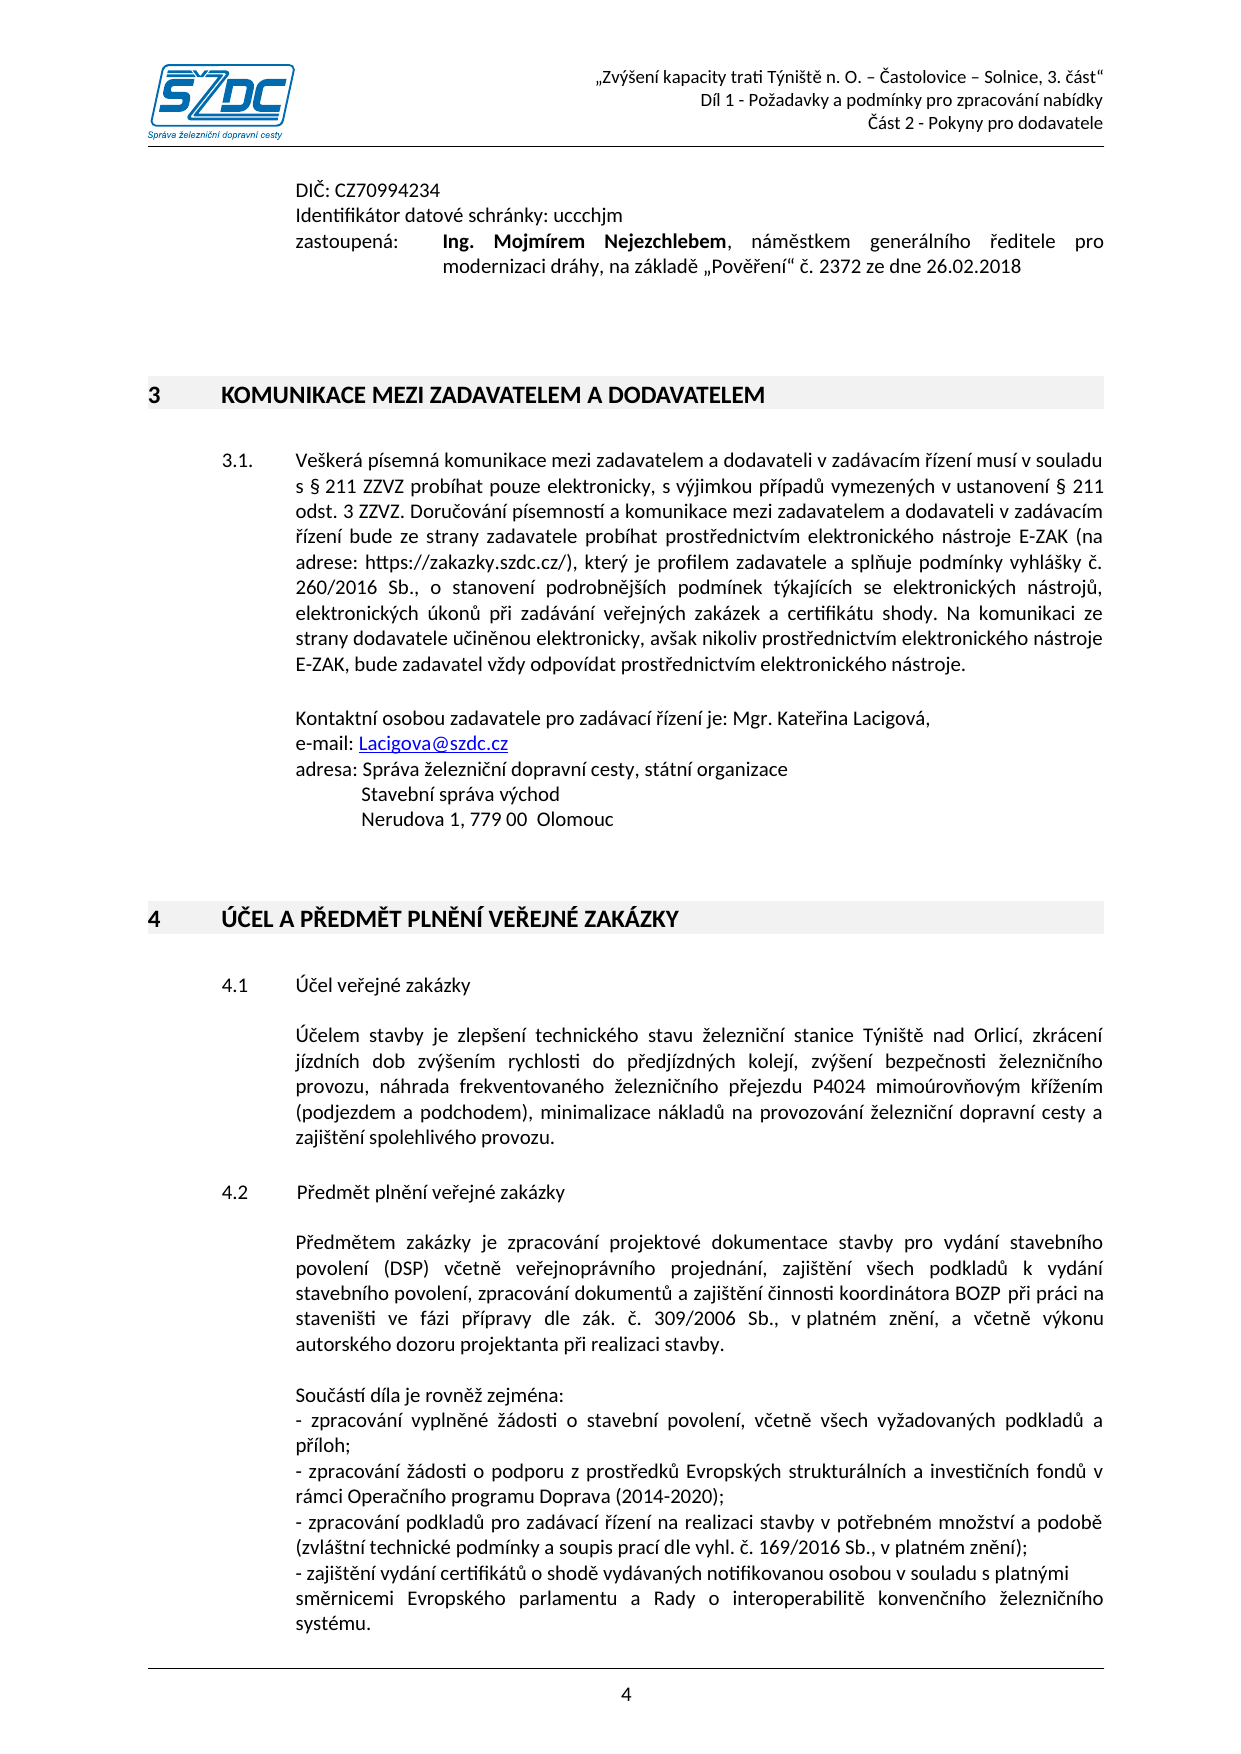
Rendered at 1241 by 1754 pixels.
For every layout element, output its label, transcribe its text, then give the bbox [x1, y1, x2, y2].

text Součástí díla je rovněž zejména: [295, 1382, 1104, 1407]
text - zpracování žádosti o podporu z prostředků Evropských strukturálních a investičních fondů v rámci Operačního programu Doprava (2014-2020); [295, 1458, 1104, 1509]
text Kontaktní osobou zadavatele pro zadávací řízení je: Mgr. Kateřina Lacigová, [295, 705, 1104, 730]
text Předmětem zakázky je zpracování projektové dokumentace stavby pro vydání stavebního povolení (DSP) včetně veřejnoprávního projednání, zajištění všech podkladů k vydání stavebního povolení, zpracování dokumentů a zajištění činnosti koordinátora BOZP při práci na staveništi ve fázi přípravy dle zák. č. 309/2006 Sb., v platném znění, a včetně výkonu autorského dozoru projektanta při realizaci stavby. [295, 1229, 1104, 1356]
text - zajištění vydání certifikátů o shodě vydávaných notifikovanou osobou v souladu s platnými [295, 1560, 1104, 1585]
text adresa: Správa železniční dopravní cesty, státní organizace [295, 756, 1104, 781]
text zastoupená: Ing. Mojmírem Nejezchlebem, náměstkem generálního ředitele pro modernizaci dráhy, na základě „Pověření“ č. 2372 ze dne 26.02.2018 [295, 228, 1104, 279]
text směrnicemi Evropského parlamentu a Rady o interoperabilitě konvenčního železničního systému. [295, 1585, 1104, 1636]
subtitle ÚČEL A PŘEDMĚT PLNĚNÍ VEŘEJNÉ ZAKÁZKY [148, 901, 1104, 934]
text 4.1 Účel veřejné zakázky [222, 972, 1104, 997]
text Nerudova 1, 779 00 Olomouc [295, 807, 1104, 832]
text DIČ: CZ70994234 [295, 177, 1104, 203]
text - zpracování vyplněné žádosti o stavební povolení, včetně všech vyžadovaných podkladů a příloh; [295, 1407, 1104, 1458]
text e-mail: Lacigova@szdc.cz [295, 730, 1104, 756]
text Identifikátor datové schránky: uccchjm [295, 203, 1104, 228]
text 3.1. Veškerá písemná komunikace mezi zadavatelem a dodavateli v zadávacím řízení musí v souladu s § 211 ZZVZ probíhat pouze elektronicky, s výjimkou případů vymezených v ustanovení § 211 odst. 3 ZZVZ. Doručování písemností a komunikace mezi zadavatelem a dodavateli v zadávacím řízení bude ze strany zadavatele probíhat prostřednictvím elektronického nástroje E-ZAK (na adrese: https://zakazky.szdc.cz/), který je profilem zadavatele a splňuje podmínky vyhlášky č. 260/2016 Sb., o stanovení podrobnějších podmínek týkajících se elektronických nástrojů, elektronických úkonů při zadávání veřejných zakázek a certifikátu shody. Na komunikaci ze strany dodavatele učiněnou elektronicky, avšak nikoliv prostřednictvím elektronického nástroje E-ZAK, bude zadavatel vždy odpovídat prostřednictvím elektronického nástroje. [222, 447, 1104, 676]
list Předmět plnění veřejné zakázky [222, 1179, 1104, 1204]
subtitle KOMUNIKACE MEZI ZADAVATELEM A DODAVATELEM [148, 376, 1104, 409]
text Stavební správa východ [295, 781, 1104, 807]
text - zpracování podkladů pro zadávací řízení na realizaci stavby v potřebném množství a podobě (zvláštní technické podmínky a soupis prací dle vyhl. č. 169/2016 Sb., v platném znění); [295, 1509, 1104, 1560]
text Účelem stavby je zlepšení technického stavu železniční stanice Týniště nad Orlicí, zkrácení jízdních dob zvýšením rychlosti do předjízdných kolejí, zvýšení bezpečnosti železničního provozu, náhrada frekventovaného železničního přejezdu P4024 mimoúrovňovým křížením (podjezdem a podchodem), minimalizace nákladů na provozování železniční dopravní cesty a zajištění spolehlivého provozu. [295, 1023, 1104, 1150]
